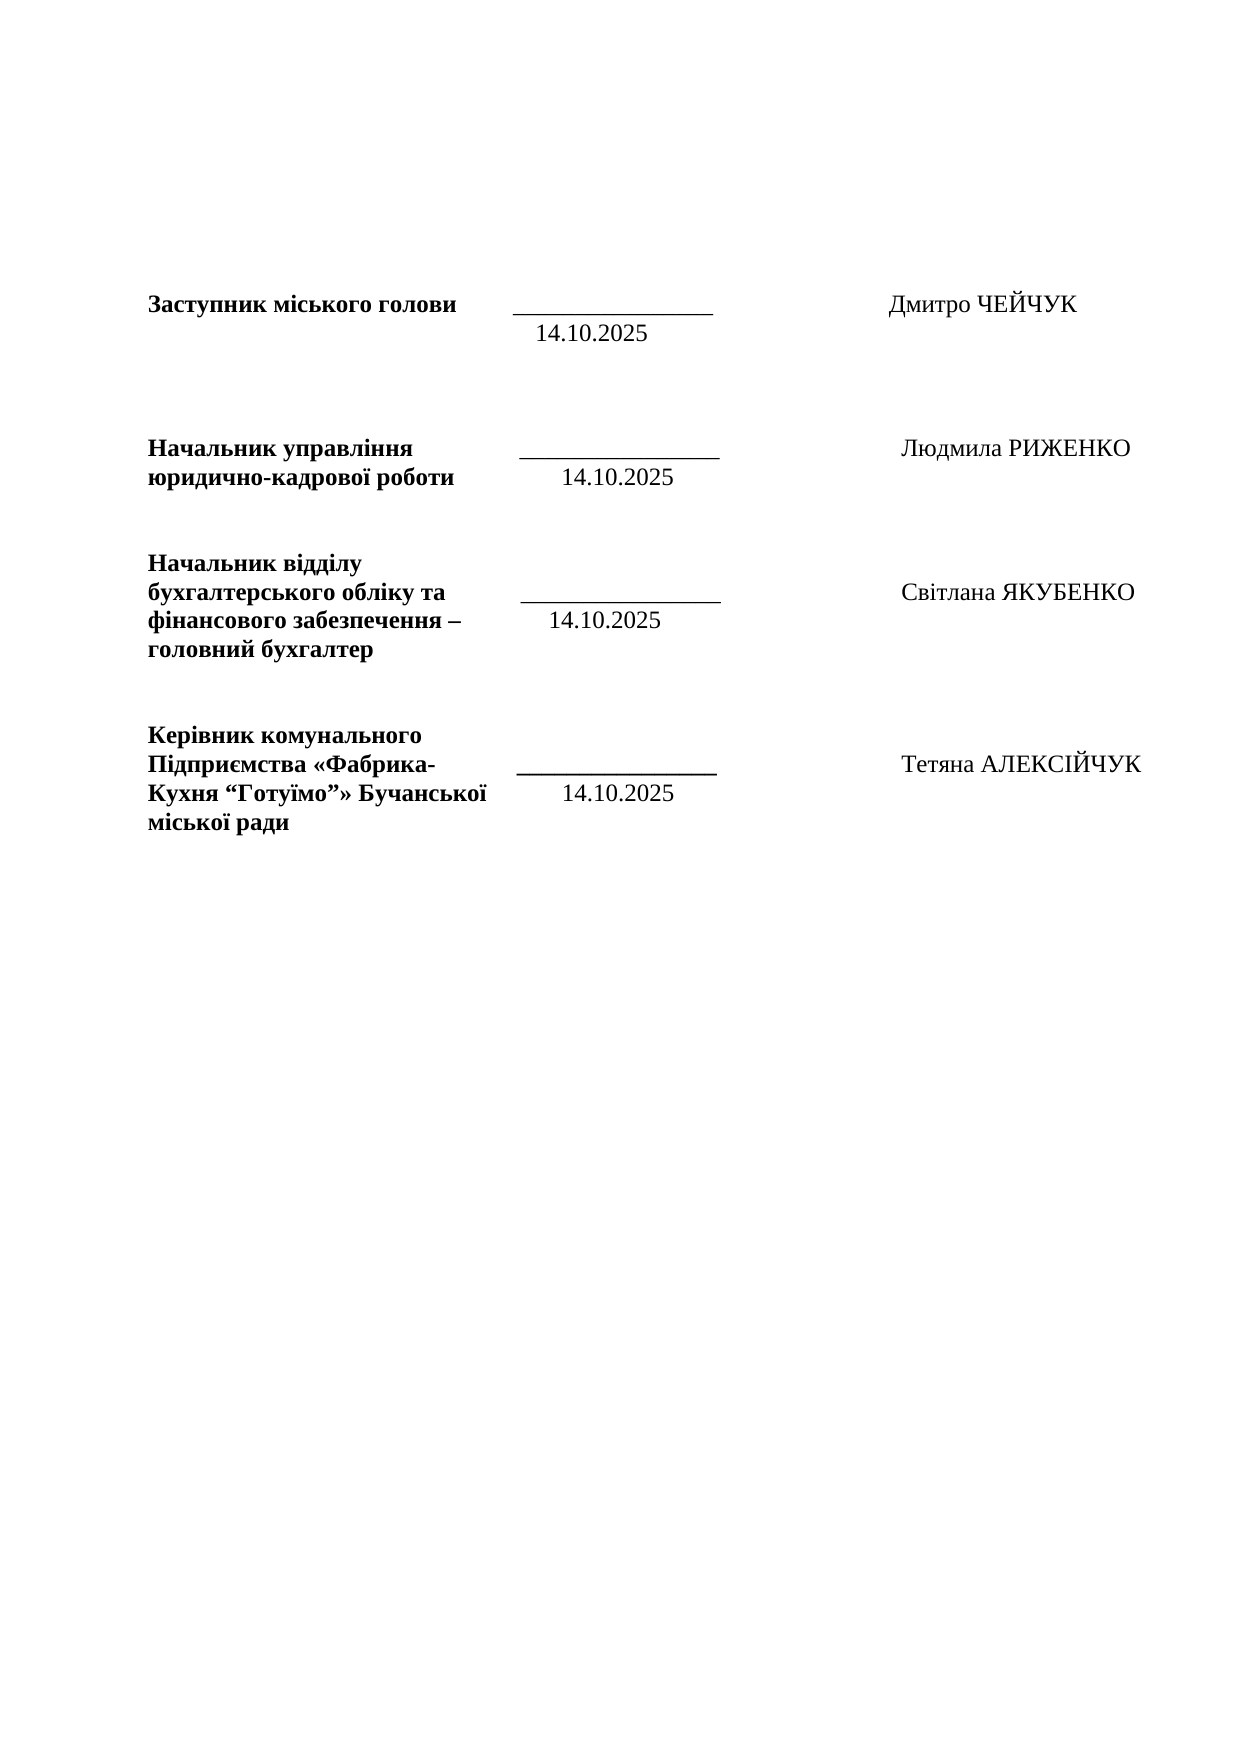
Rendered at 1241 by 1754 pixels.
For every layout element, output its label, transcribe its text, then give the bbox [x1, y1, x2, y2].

table_cell Начальник управління ________________ юридично-кадрової роботи 14.10.2025 [136, 433, 740, 548]
table_cell Керівник комунального Підприємства «Фабрика- ________________ Кухня “Готуїмо”» Бучанської 14.10.2025 міської ради [136, 721, 740, 949]
table_cell Тетяна АЛЕКСІЙЧУК [740, 721, 1213, 949]
table_header Заступник міського голови ________________ 14.10.2025 [136, 289, 740, 433]
table_cell Людмила РИЖЕНКО [740, 433, 1213, 548]
table_cell Світлана ЯКУБЕНКО [740, 548, 1213, 721]
table_cell Начальник відділу бухгалтерського обліку та ________________ фінансового забезпечення – 14.10.2025 головний бухгалтер [136, 548, 740, 721]
table_header Дмитро ЧЕЙЧУК [740, 289, 1213, 433]
